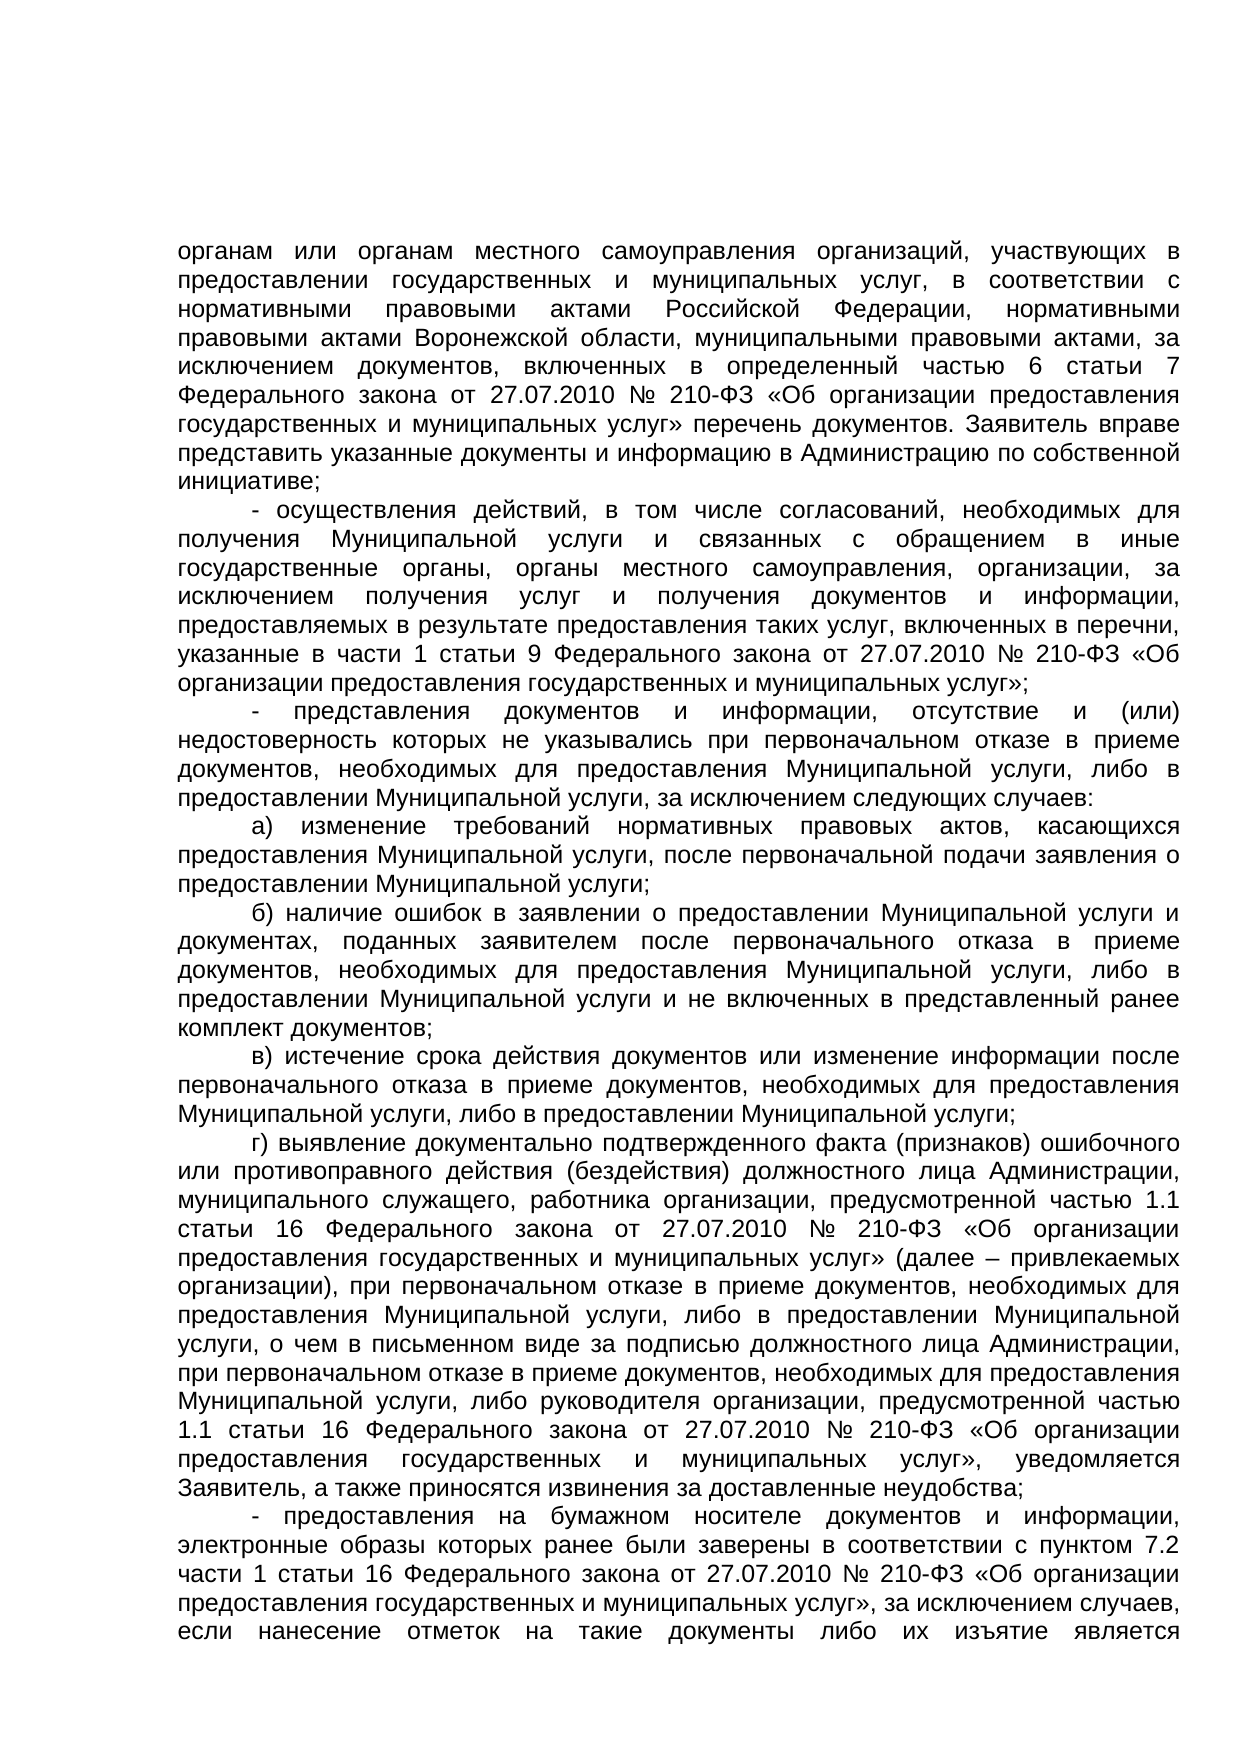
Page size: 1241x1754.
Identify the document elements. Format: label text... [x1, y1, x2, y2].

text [177, 236, 1181, 495]
text - осуществления действий, в том числе согласований, необходимых для получения Муниципальной услуги и связанных с обращением в иные государственные органы, органы местного самоуправления, организации, за исключением получения услуг и получения документов и информации, предоставляемых в результате предоставления таких услуг, включенных в перечни, указанные в части 1 статьи 9 Федерального закона от 27.07.2010 № 210-ФЗ «Об организации предоставления государственных и муниципальных услуг»; [177, 495, 1181, 696]
text - представления документов и информации, отсутствие и (или) недостоверность которых не указывались при первоначальном отказе в приеме документов, необходимых для предоставления Муниципальной услуги, либо в предоставлении Муниципальной услуги, за исключением следующих случаев: [177, 696, 1181, 811]
text б) наличие ошибок в заявлении о предоставлении Муниципальной услуги и документах, поданных заявителем после первоначального отказа в приеме документов, необходимых для предоставления Муниципальной услуги, либо в предоставлении Муниципальной услуги и не включенных в представленный ранее комплект документов; [177, 897, 1181, 1041]
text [177, 1501, 1181, 1645]
text в) истечение срока действия документов или изменение информации после первоначального отказа в приеме документов, необходимых для предоставления Муниципальной услуги, либо в предоставлении Муниципальной услуги; [177, 1041, 1181, 1127]
text г) выявление документально подтвержденного факта (признаков) ошибочного или противоправного действия (бездействия) должностного лица Администрации, муниципального служащего, работника организации, предусмотренной частью 1.1 статьи 16 Федерального закона от 27.07.2010 № 210-ФЗ «Об организации предоставления государственных и муниципальных услуг» (далее – привлекаемых организации), при первоначальном отказе в приеме документов, необходимых для предоставления Муниципальной услуги, либо в предоставлении Муниципальной услуги, о чем в письменном виде за подписью должностного лица Администрации, при первоначальном отказе в приеме документов, необходимых для предоставления Муниципальной услуги, либо руководителя организации, предусмотренной частью 1.1 статьи 16 Федерального закона от 27.07.2010 № 210-ФЗ «Об организации предоставления государственных и муниципальных услуг», уведомляется Заявитель, а также приносятся извинения за доставленные неудобства; [177, 1127, 1181, 1501]
text а) изменение требований нормативных правовых актов, касающихся предоставления Муниципальной услуги, после первоначальной подачи заявления о предоставлении Муниципальной услуги; [177, 811, 1181, 897]
